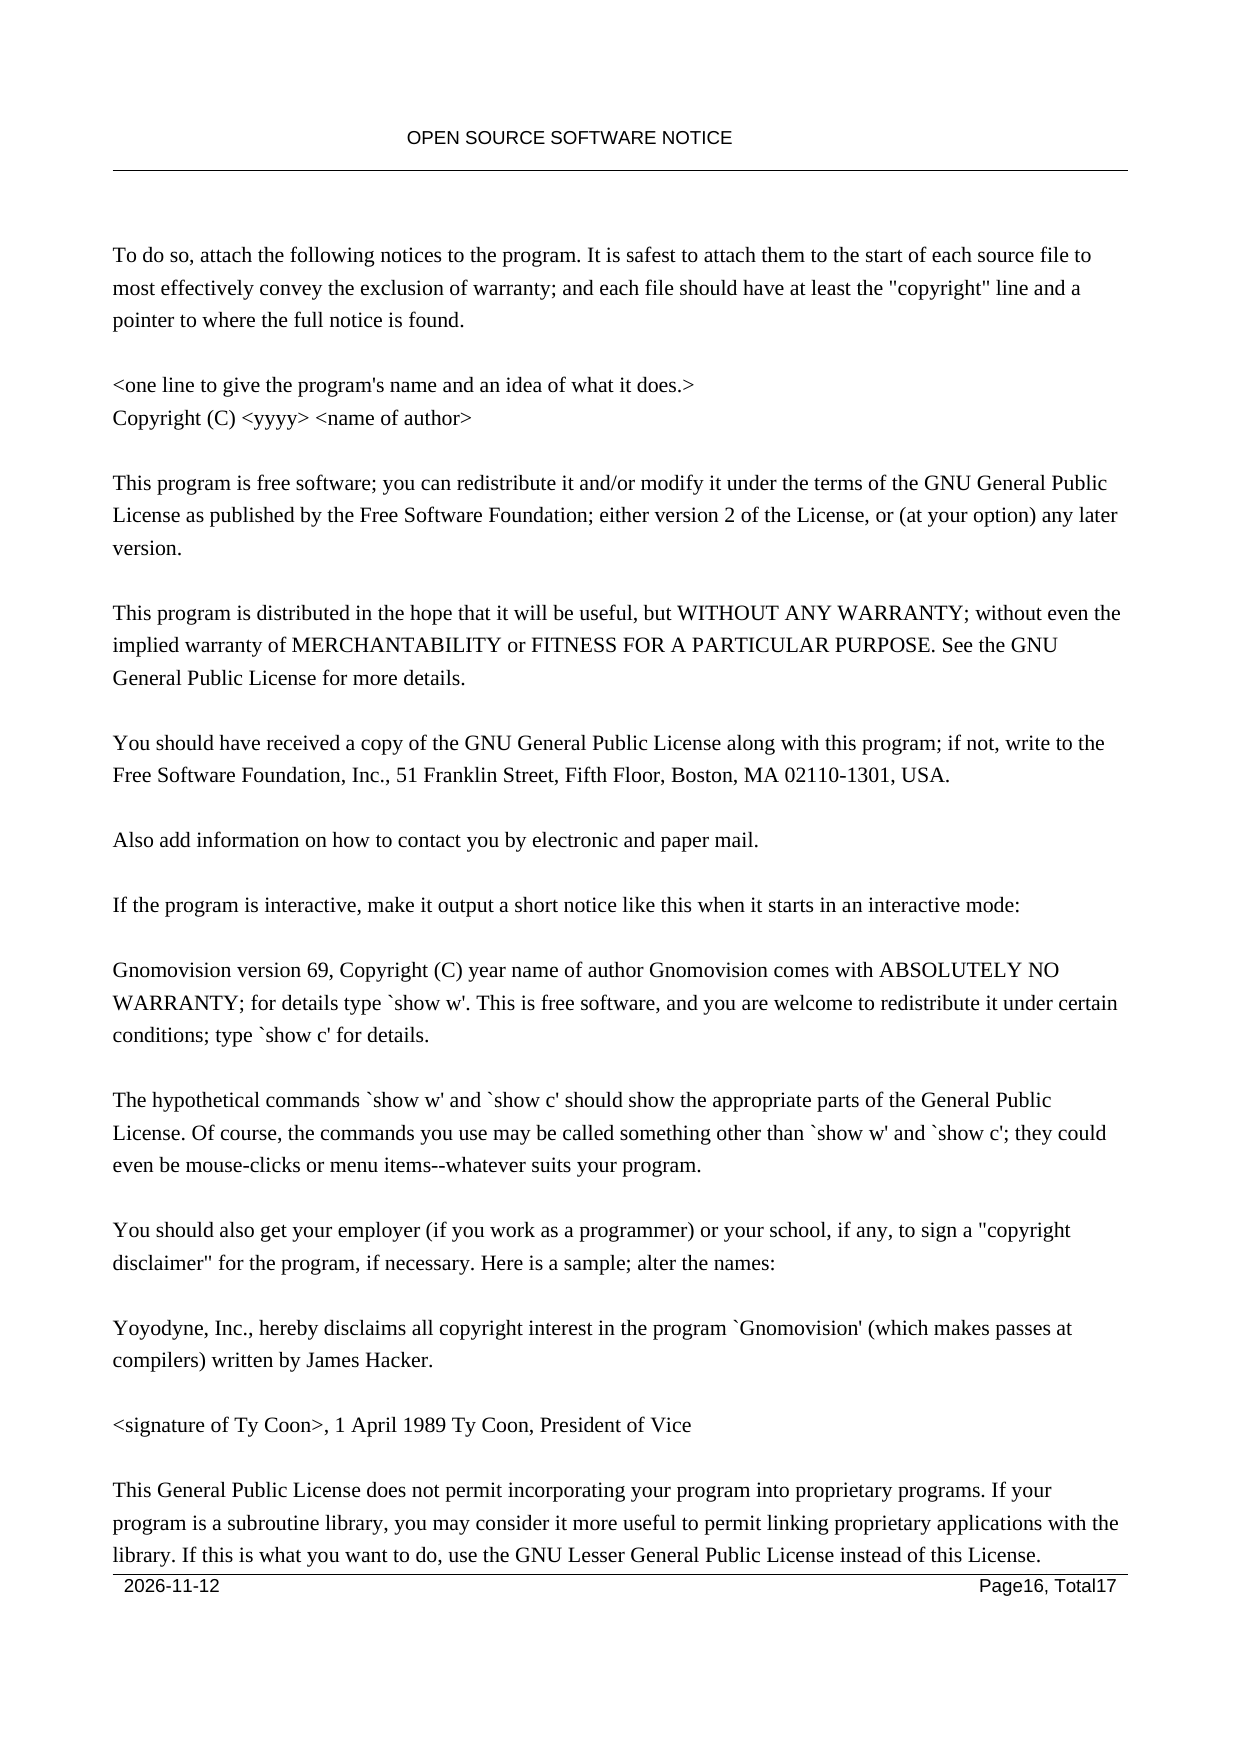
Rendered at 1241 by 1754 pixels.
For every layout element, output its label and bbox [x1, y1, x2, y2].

text [112, 206, 1128, 1571]
